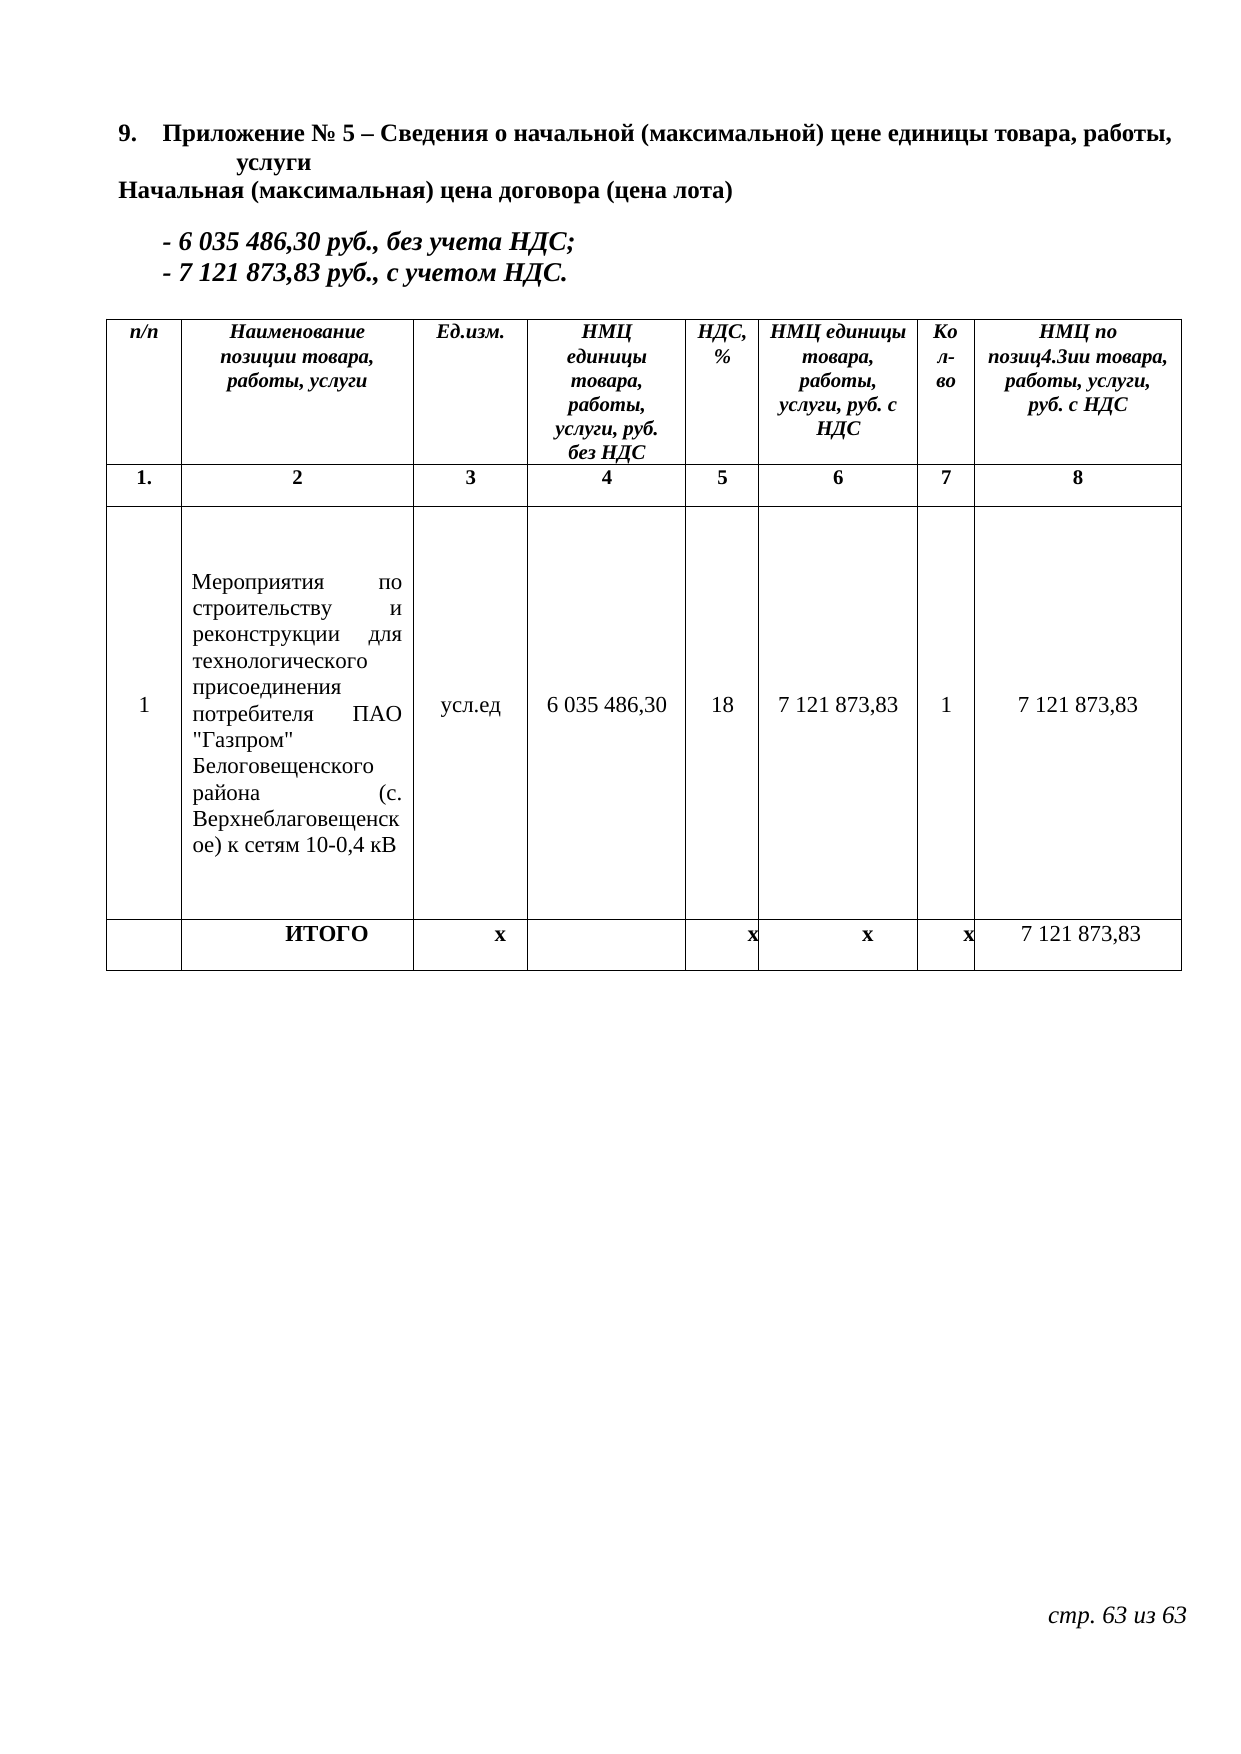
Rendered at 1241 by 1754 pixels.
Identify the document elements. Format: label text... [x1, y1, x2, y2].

table_cell 7 121 873,83 [975, 507, 1181, 919]
table_cell 6 035 486,30 [528, 507, 685, 919]
table_cell х [686, 920, 758, 970]
table_cell 2 [182, 465, 413, 506]
table_header Наименование позиции товара, работы, услуги [182, 320, 413, 464]
table_header НМЦ единицы товара, работы, услуги, руб. без НДС [528, 320, 685, 464]
table_cell 4 [528, 465, 685, 506]
table_cell х [759, 920, 917, 970]
table_header Ед.изм. [414, 320, 527, 464]
table_cell х [918, 920, 974, 970]
table_cell 5 [686, 465, 758, 506]
text - 6 035 486,30 руб., без учета НДС; [118, 225, 1181, 256]
table_header Кол-во [918, 320, 974, 464]
table_header п/п [107, 320, 181, 464]
table_cell [528, 920, 685, 970]
text - 7 121 873,83 руб., с учетом НДС. [118, 256, 1181, 287]
table_header НМЦ по позиц4.3ии товара, работы, услуги, руб. с НДС [975, 320, 1181, 464]
table_cell 7 121 873,83 [975, 920, 1181, 970]
table_cell 1 [918, 507, 974, 919]
table_cell х [414, 920, 527, 970]
table_cell ИТОГО [182, 920, 413, 970]
table_cell 8 [975, 465, 1181, 506]
table_cell 6 [759, 465, 917, 506]
table_cell 3 [414, 465, 527, 506]
table_cell 7 121 873,83 [759, 507, 917, 919]
table_cell 18 [686, 507, 758, 919]
table_cell 1 [107, 507, 181, 919]
table_cell [107, 920, 181, 970]
table_header НМЦ единицы товара, работы, услуги, руб. с НДС [759, 320, 917, 464]
table_cell Мероприятия по строительству и реконструкции для технологического присоединения потребителя ПАО "Газпром" Белоговещенского района (с. Верхнеблаговещенское) к сетям 10-0,4 кВ [182, 507, 413, 919]
table_cell 7 [918, 465, 974, 506]
table_cell 1. [107, 465, 181, 506]
table_header НДС, % [686, 320, 758, 464]
subtitle Приложение № 5 – Сведения о начальной (максимальной) цене единицы товара, работы, услуги [118, 118, 1181, 176]
text Начальная (максимальная) цена договора (цена лота) [118, 176, 1181, 204]
table_cell усл.ед [414, 507, 527, 919]
